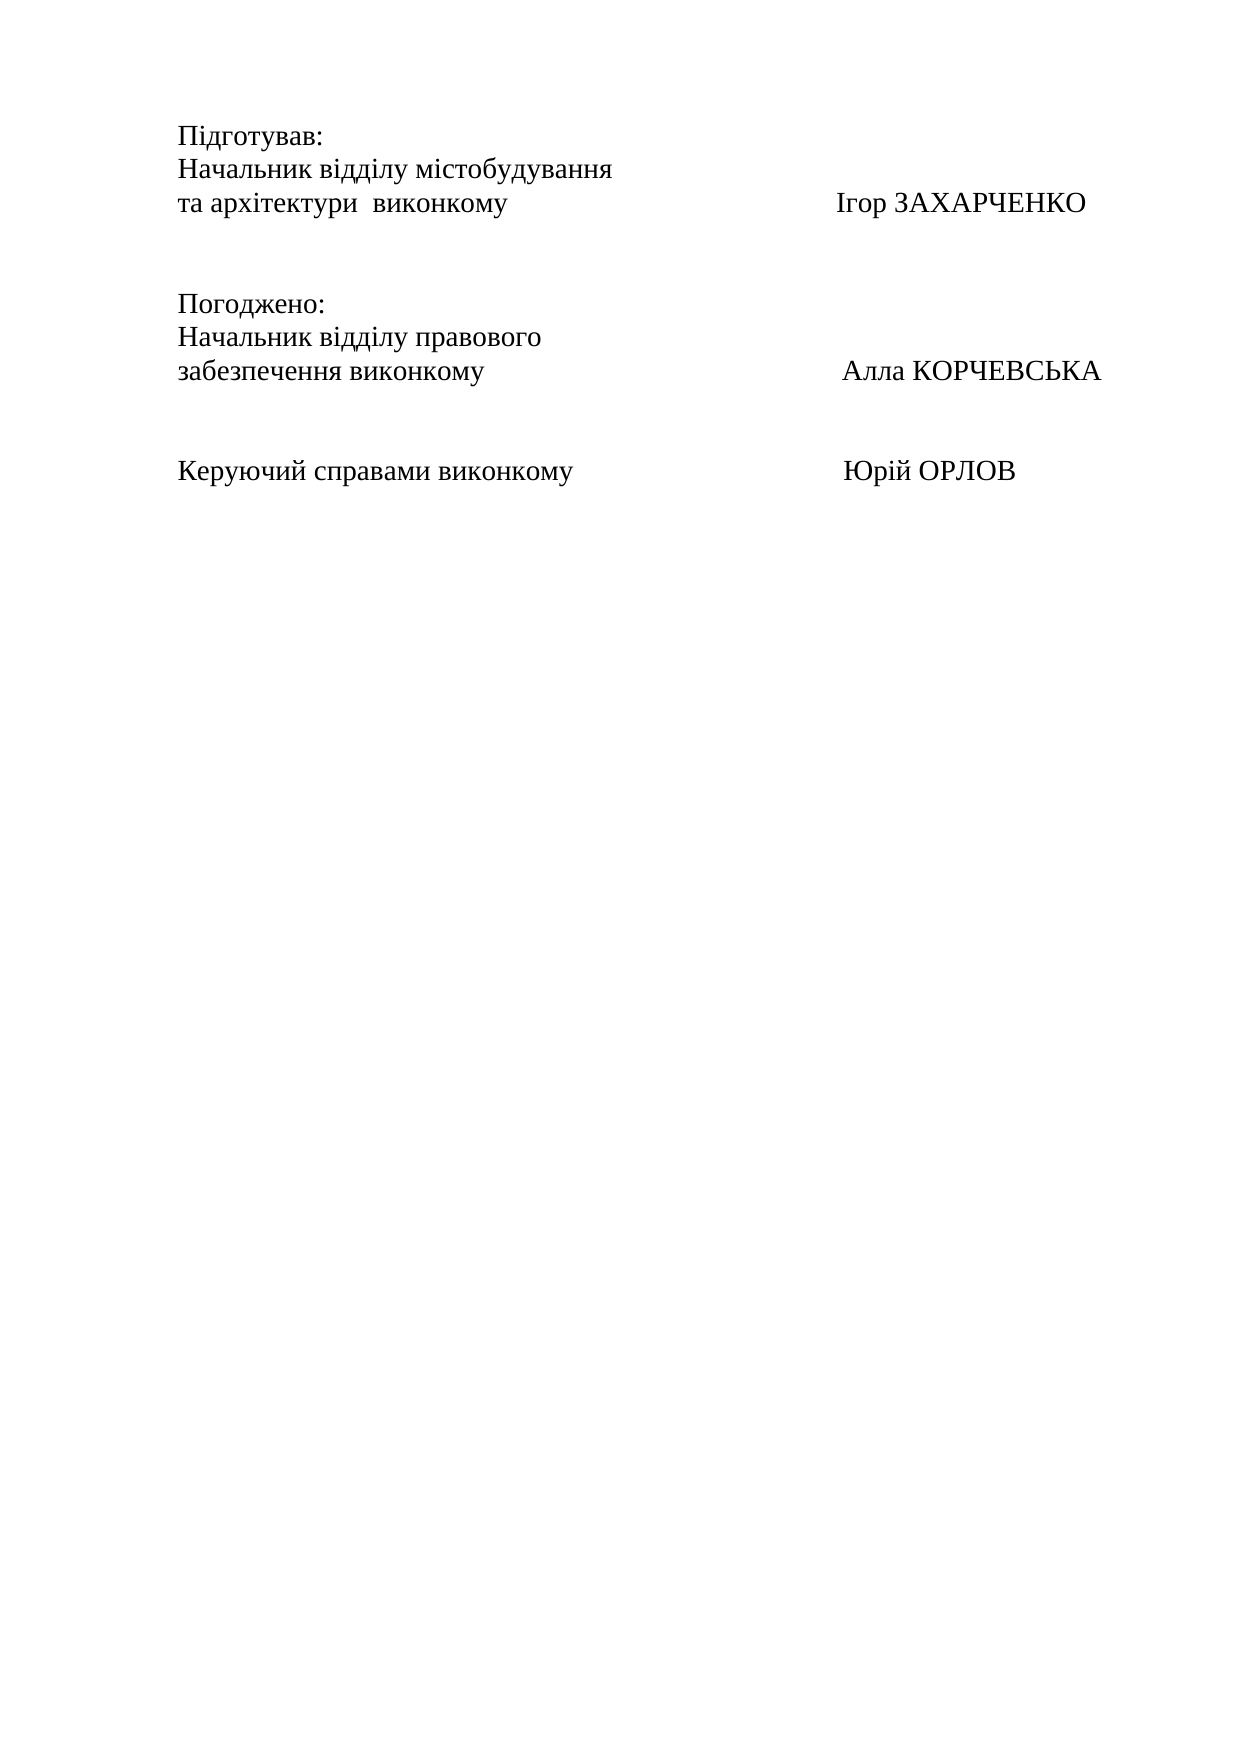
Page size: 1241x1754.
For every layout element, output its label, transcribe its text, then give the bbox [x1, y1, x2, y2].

text Начальник відділу містобудування [177, 152, 1152, 185]
text Підготував: [177, 118, 1152, 152]
text Начальник відділу правового [177, 319, 1152, 353]
text забезпечення виконкому Алла КОРЧЕВСЬКА [177, 353, 1152, 386]
text та архітектури виконкому Ігор ЗАХАРЧЕНКО [177, 185, 1152, 219]
text Керуючий справами виконкому Юрій ОРЛОВ [177, 453, 1152, 487]
text Погоджено: [177, 286, 1152, 319]
